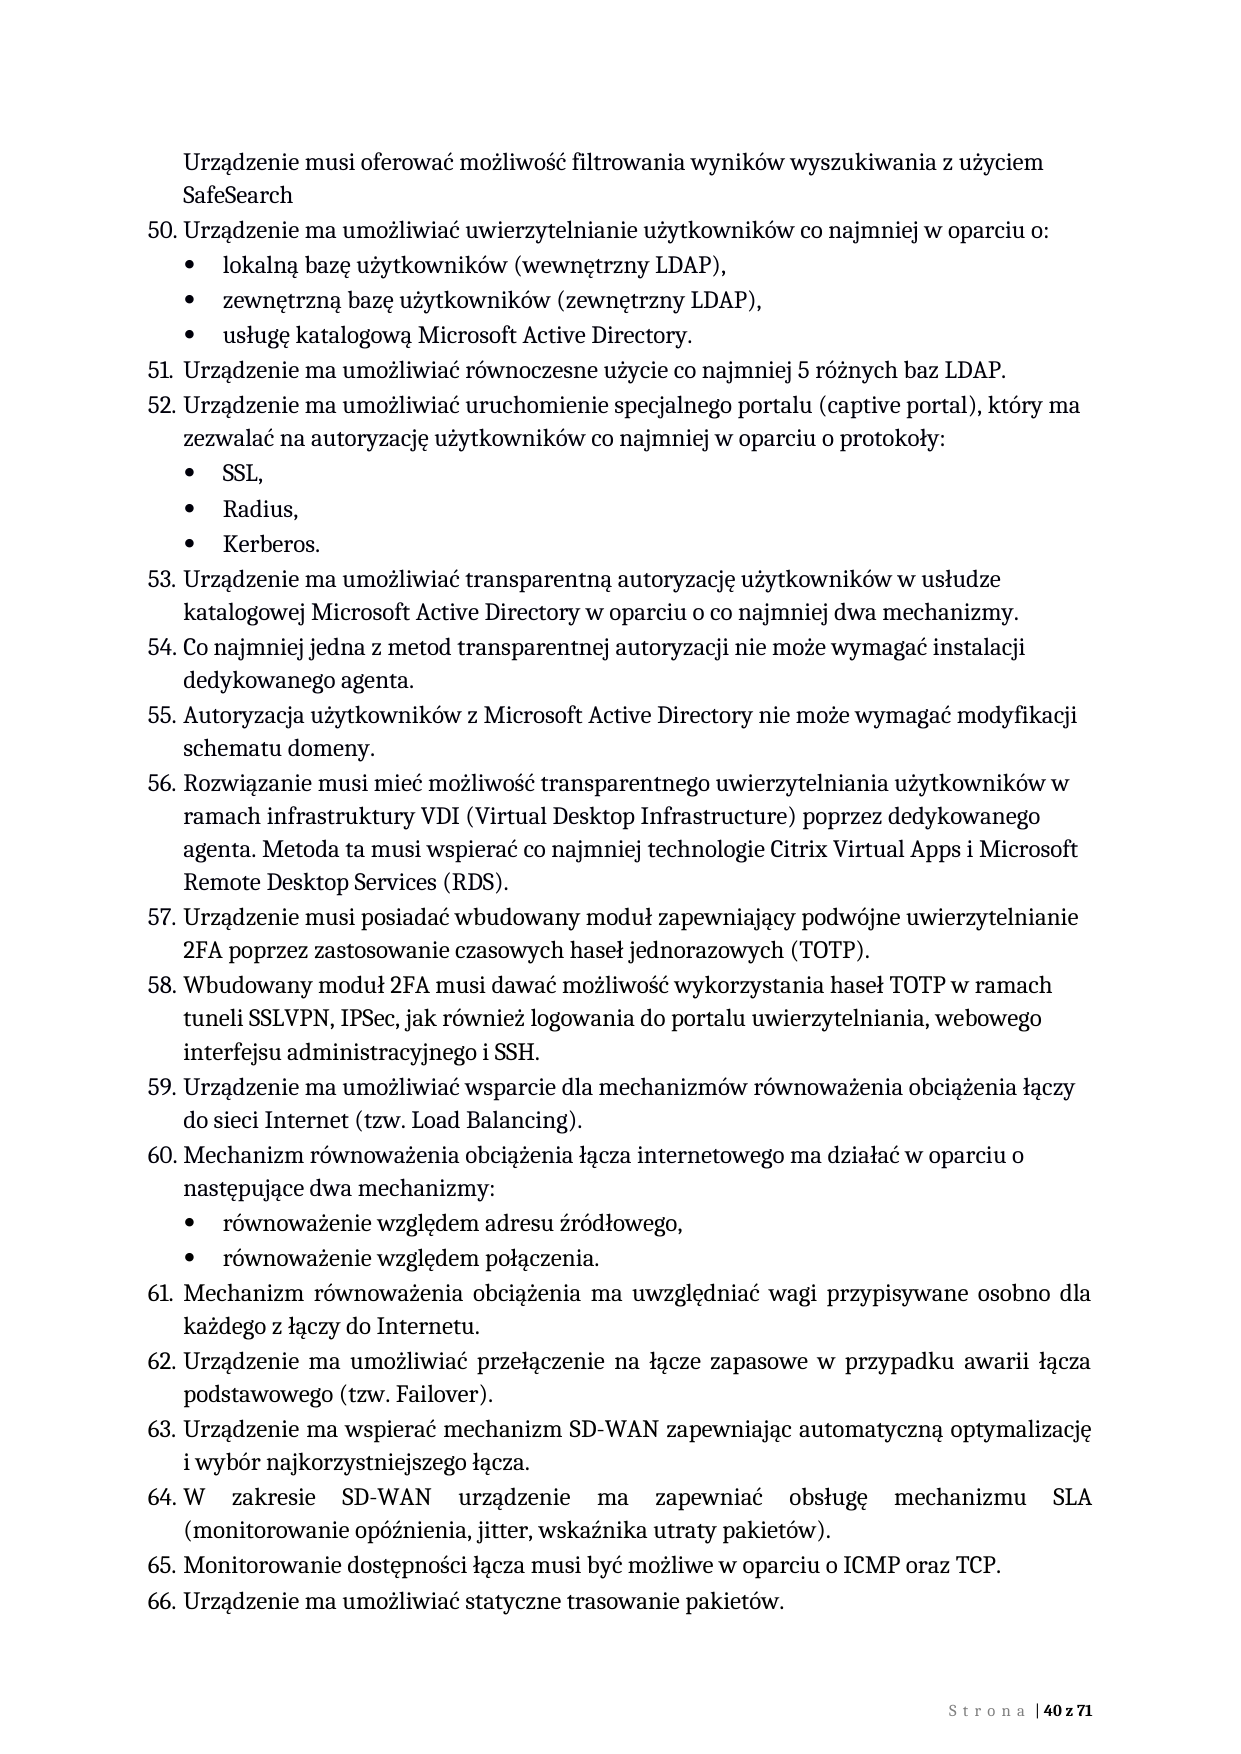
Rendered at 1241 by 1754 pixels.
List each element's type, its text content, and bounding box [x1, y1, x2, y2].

list Monitorowanie dostępności łącza musi być możliwe w oparciu o ICMP oraz TCP. [148, 1551, 1093, 1580]
list lokalną bazę użytkowników (wewnętrzny LDAP), [185, 251, 1093, 279]
list W zakresie SD-WAN urządzenie ma zapewniać obsługę mechanizmu SLA (monitorowanie opóźnienia, jitter, wskaźnika utraty pakietów). [148, 1483, 1093, 1545]
list zewnętrzną bazę użytkowników (zewnętrzny LDAP), [185, 286, 1093, 315]
list Rozwiązanie musi mieć możliwość transparentnego uwierzytelniania użytkowników w ramach infrastruktury VDI (Virtual Desktop Infrastructure) poprzez dedykowanego agenta. Metoda ta musi wspierać co najmniej technologie Citrix Virtual Apps i Microsoft Remote Desktop Services (RDS). [148, 769, 1093, 897]
list Co najmniej jedna z metod transparentnej autoryzacji nie może wymagać instalacji dedykowanego agenta. [148, 633, 1093, 694]
list Urządzenie ma umożliwiać równoczesne użycie co najmniej 5 różnych baz LDAP. [148, 356, 1093, 385]
list Urządzenie ma umożliwiać statyczne trasowanie pakietów. [148, 1587, 1093, 1615]
list Urządzenie ma umożliwiać uwierzytelnianie użytkowników co najmniej w oparciu o: [148, 216, 1093, 244]
list Radius, [185, 494, 1093, 523]
list Urządzenie ma umożliwiać transparentną autoryzację użytkowników w usłudze katalogowej Microsoft Active Directory w oparciu o co najmniej dwa mechanizmy. [148, 565, 1093, 626]
list Urządzenie ma wspierać mechanizm SD-WAN zapewniając automatyczną optymalizację i wybór najkorzystniejszego łącza. [148, 1415, 1093, 1477]
list równoważenie względem adresu źródłowego, [185, 1209, 1093, 1237]
list usługę katalogową Microsoft Active Directory. [185, 321, 1093, 350]
list Urządzenie ma umożliwiać przełączenie na łącze zapasowe w przypadku awarii łącza podstawowego (tzw. Failover). [148, 1347, 1093, 1409]
list Mechanizm równoważenia obciążenia łącza internetowego ma działać w oparciu o następujące dwa mechanizmy: [148, 1141, 1093, 1202]
list Mechanizm równoważenia obciążenia ma uwzględniać wagi przypisywane osobno dla każdego z łączy do Internetu. [148, 1279, 1093, 1341]
list Autoryzacja użytkowników z Microsoft Active Directory nie może wymagać modyfikacji schematu domeny. [148, 701, 1093, 763]
list Urządzenie ma umożliwiać wsparcie dla mechanizmów równoważenia obciążenia łączy do sieci Internet (tzw. Load Balancing). [148, 1072, 1093, 1134]
list Urządzenie musi posiadać wbudowany moduł zapewniający podwójne uwierzytelnianie 2FA poprzez zastosowanie czasowych haseł jednorazowych (TOTP). [148, 903, 1093, 965]
list Urządzenie ma umożliwiać uruchomienie specjalnego portalu (captive portal), który ma zezwalać na autoryzację użytkowników co najmniej w oparciu o protokoły: [148, 391, 1093, 453]
list Wbudowany moduł 2FA musi dawać możliwość wykorzystania haseł TOTP w ramach tuneli SSLVPN, IPSec, jak również logowania do portalu uwierzytelniania, webowego interfejsu administracyjnego i SSH. [148, 971, 1093, 1066]
list równoważenie względem połączenia. [185, 1244, 1093, 1273]
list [148, 148, 1093, 209]
list SSL, [185, 459, 1093, 488]
list Kerberos. [185, 529, 1093, 558]
